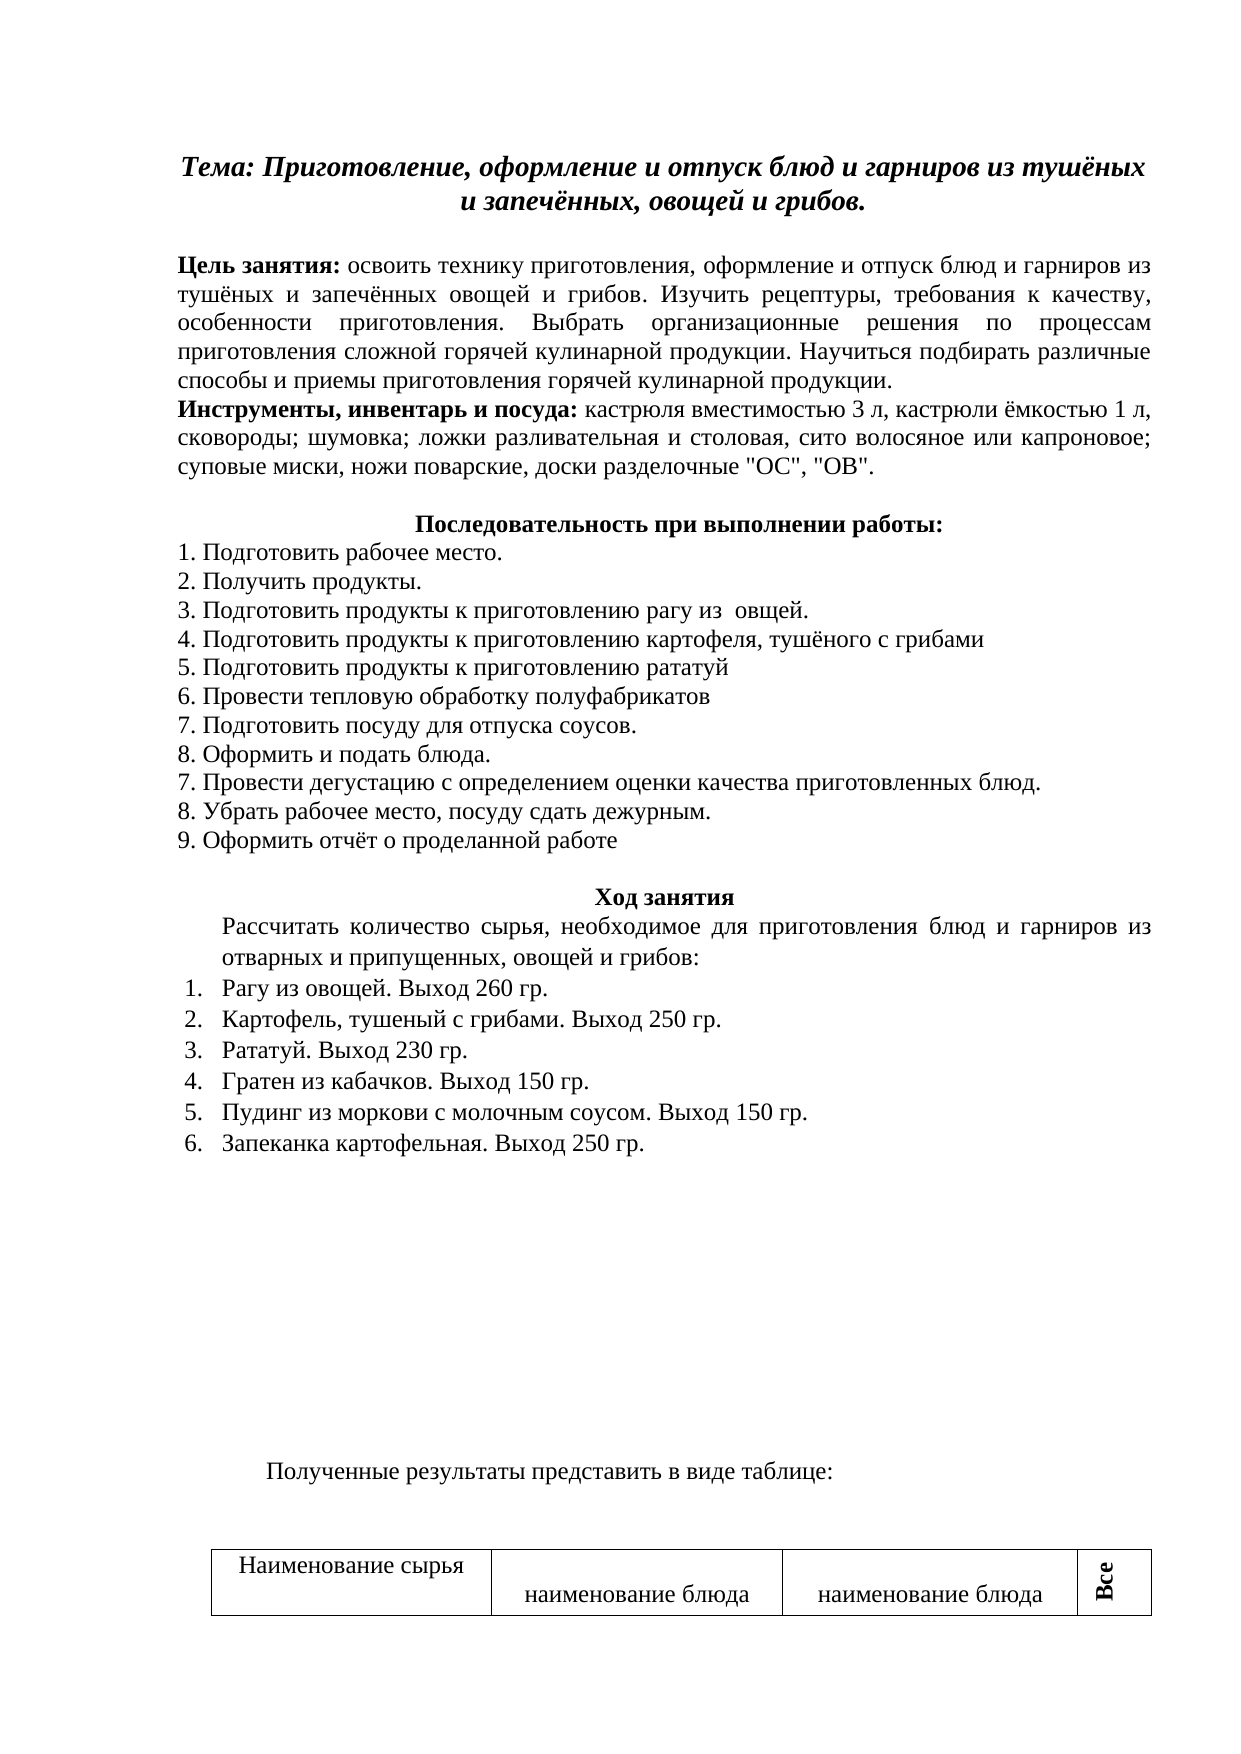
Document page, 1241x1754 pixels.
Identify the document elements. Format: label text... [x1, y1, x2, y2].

list Рассчитать количество сырья, необходимое для приготовления блюд и гарниров из отварных и припущенных, овощей и грибов: [222, 911, 1152, 971]
text 2. Получить продукты. [177, 566, 1152, 595]
text Ход занятия [177, 882, 1152, 911]
text 3. Подготовить продукты к приготовлению рагу из овщей. [177, 595, 1152, 624]
list Картофель, тушеный с грибами. Выход 250 гр. [184, 1004, 1152, 1033]
text 8. Убрать рабочее место, посуду сдать дежурным. [177, 796, 1152, 825]
list Рагу из овощей. Выход 260 гр. [184, 973, 1152, 1002]
list Запеканка картофельная. Выход 250 гр. [184, 1128, 1152, 1157]
list Рататуй. Выход 230 гр. [184, 1035, 1152, 1064]
list Гратен из кабачков. Выход 150 гр. [184, 1066, 1152, 1095]
text Последовательность при выполнении работы: [177, 509, 1181, 537]
text 4. Подготовить продукты к приготовлению картофеля, тушёного с грибами [177, 624, 1152, 652]
text 7. Подготовить посуду для отпуска соусов. [177, 710, 1152, 739]
text 9. Оформить отчёт о проделанной работе [177, 825, 1152, 854]
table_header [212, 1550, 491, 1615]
text Тема: Приготовление, оформление и отпуск блюд и гарниров из тушёных и запечённых, овощей и грибов. [177, 149, 1152, 216]
text Цель занятия: освоить технику приготовления, оформление и отпуск блюд и гарниров из тушёных и запечённых овощей и грибов. Изучить рецептуры, требования к качеству, особенности приготовления. Выбрать организационные решения по процессам приготовления сложной горячей кулинарной продукции. Научиться подбирать различные способы и приемы приготовления горячей кулинарной продукции. [177, 250, 1152, 394]
list Полученные результаты представить в виде таблице: [266, 1456, 1181, 1484]
text 7. Провести дегустацию с определением оценки качества приготовленных блюд. [177, 767, 1152, 796]
list Пудинг из моркови с молочным соусом. Выход 150 гр. [184, 1097, 1152, 1126]
text Инструменты, инвентарь и посуда: кастрюля вместимостью 3 л, кастрюли ёмкостью 1 л, сковороды; шумовка; ложки разливательная и столовая, сито волосяное или капроновое; суповые миски, ножи поварские, доски разделочные "ОС", "ОВ". [177, 394, 1152, 480]
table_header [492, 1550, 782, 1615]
text 1. Подготовить рабочее место. [177, 537, 1152, 566]
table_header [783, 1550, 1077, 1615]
text 5. Подготовить продукты к приготовлению рататуй [177, 652, 1152, 681]
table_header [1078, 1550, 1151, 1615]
text 8. Оформить и подать блюда. [177, 739, 1152, 767]
text 6. Провести тепловую обработку полуфабрикатов [177, 681, 1152, 710]
